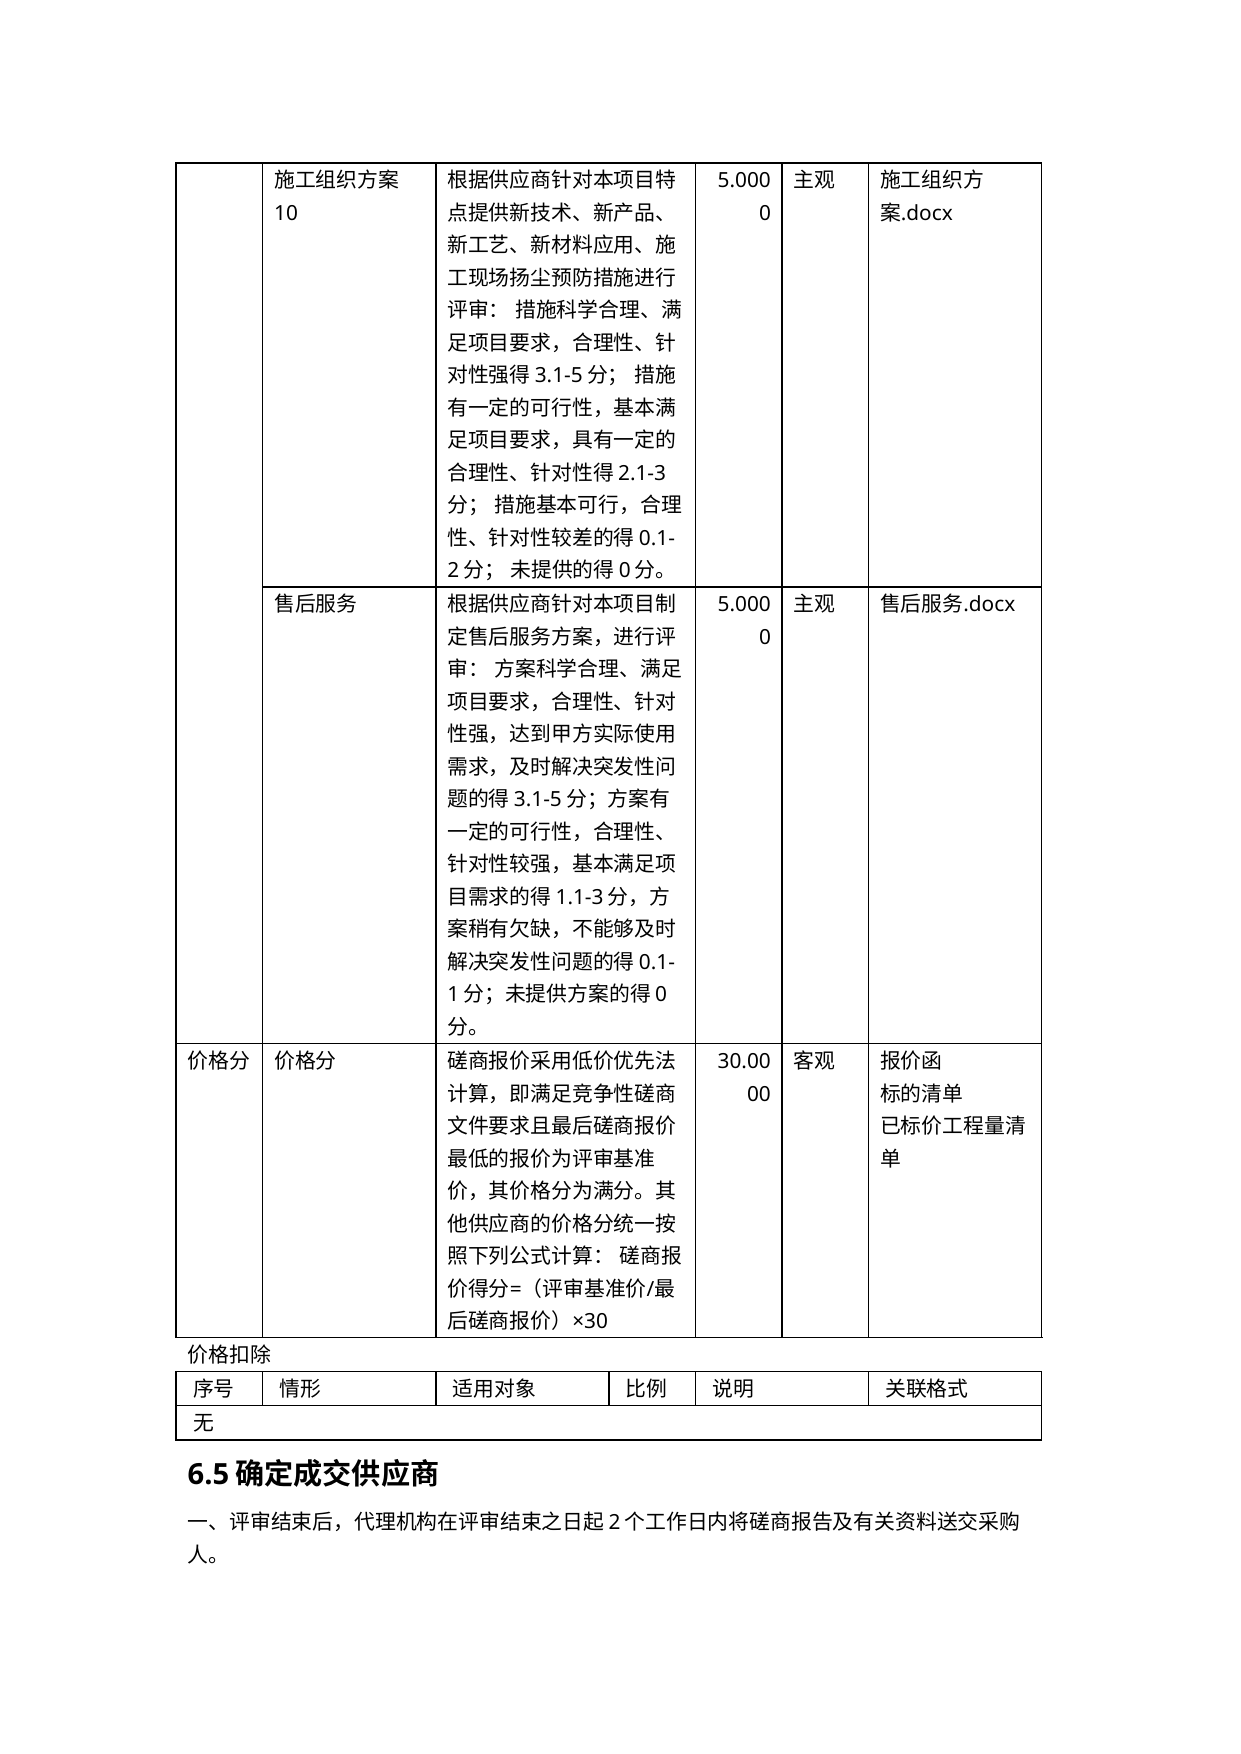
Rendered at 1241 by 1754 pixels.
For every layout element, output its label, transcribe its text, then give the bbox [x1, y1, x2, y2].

table_cell 30.0000 [696, 1044, 781, 1337]
table_cell 客观 [783, 1044, 868, 1337]
table_header 比例 [610, 1372, 695, 1405]
table_header 情形 [263, 1372, 435, 1405]
text 价格扣除 [187, 1338, 1053, 1371]
table_cell 主观 [783, 588, 868, 1043]
table_cell 施工组织方案.docx [869, 164, 1041, 586]
table_cell 无 [177, 1406, 1041, 1439]
table_cell 售后服务 [263, 588, 435, 1043]
table_cell 报价函 标的清单 已标价工程量清单 [869, 1044, 1041, 1337]
table_cell 5.0000 [696, 164, 781, 586]
table_cell 售后服务.docx [869, 588, 1041, 1043]
table_header 适用对象 [437, 1372, 608, 1405]
table_cell 施工组织方案10 [263, 164, 435, 586]
text 一、评审结束后，代理机构在评审结束之日起2个工作日内将磋商报告及有关资料送交采购人。 [187, 1505, 1053, 1570]
table_cell 根据供应商针对本项目特点提供新技术、新产品、新工艺、新材料应用、施工现场扬尘预防措施进行评审： 措施科学合理、满足项目要求，合理性、针对性强得3.1-5分； 措施有一定的可行性，基本满足项目要求，具有一定的合理性、针对性得2.1-3分； 措施基本可行，合理性、针对性较差的得0.1-2分； 未提供的得0分。 [437, 164, 695, 586]
table_cell 根据供应商针对本项目制定售后服务方案，进行评审： 方案科学合理、满足项目要求，合理性、针对性强，达到甲方实际使用需求，及时解决突发性问题的得3.1-5分；方案有一定的可行性，合理性、针对性较强，基本满足项目需求的得1.1-3分，方案稍有欠缺，不能够及时解决突发性问题的得0.1-1分；未提供方案的得0分。 [437, 588, 695, 1043]
table_cell 价格分 [263, 1044, 435, 1337]
table_header 说明 [696, 1372, 868, 1405]
table_cell 5.0000 [696, 588, 781, 1043]
table_cell 主观 [783, 164, 868, 586]
text 6.5确定成交供应商 [187, 1440, 1053, 1505]
table_header 序号 [177, 1372, 262, 1405]
table_cell 价格分 [177, 1044, 262, 1337]
table_cell 磋商报价采用低价优先法计算，即满足竞争性磋商文件要求且最后磋商报价最低的报价为评审基准价，其价格分为满分。其他供应商的价格分统一按照下列公式计算： 磋商报价得分=（评审基准价/最后磋商报价）×30 [437, 1044, 695, 1337]
table_header 关联格式 [869, 1372, 1041, 1405]
